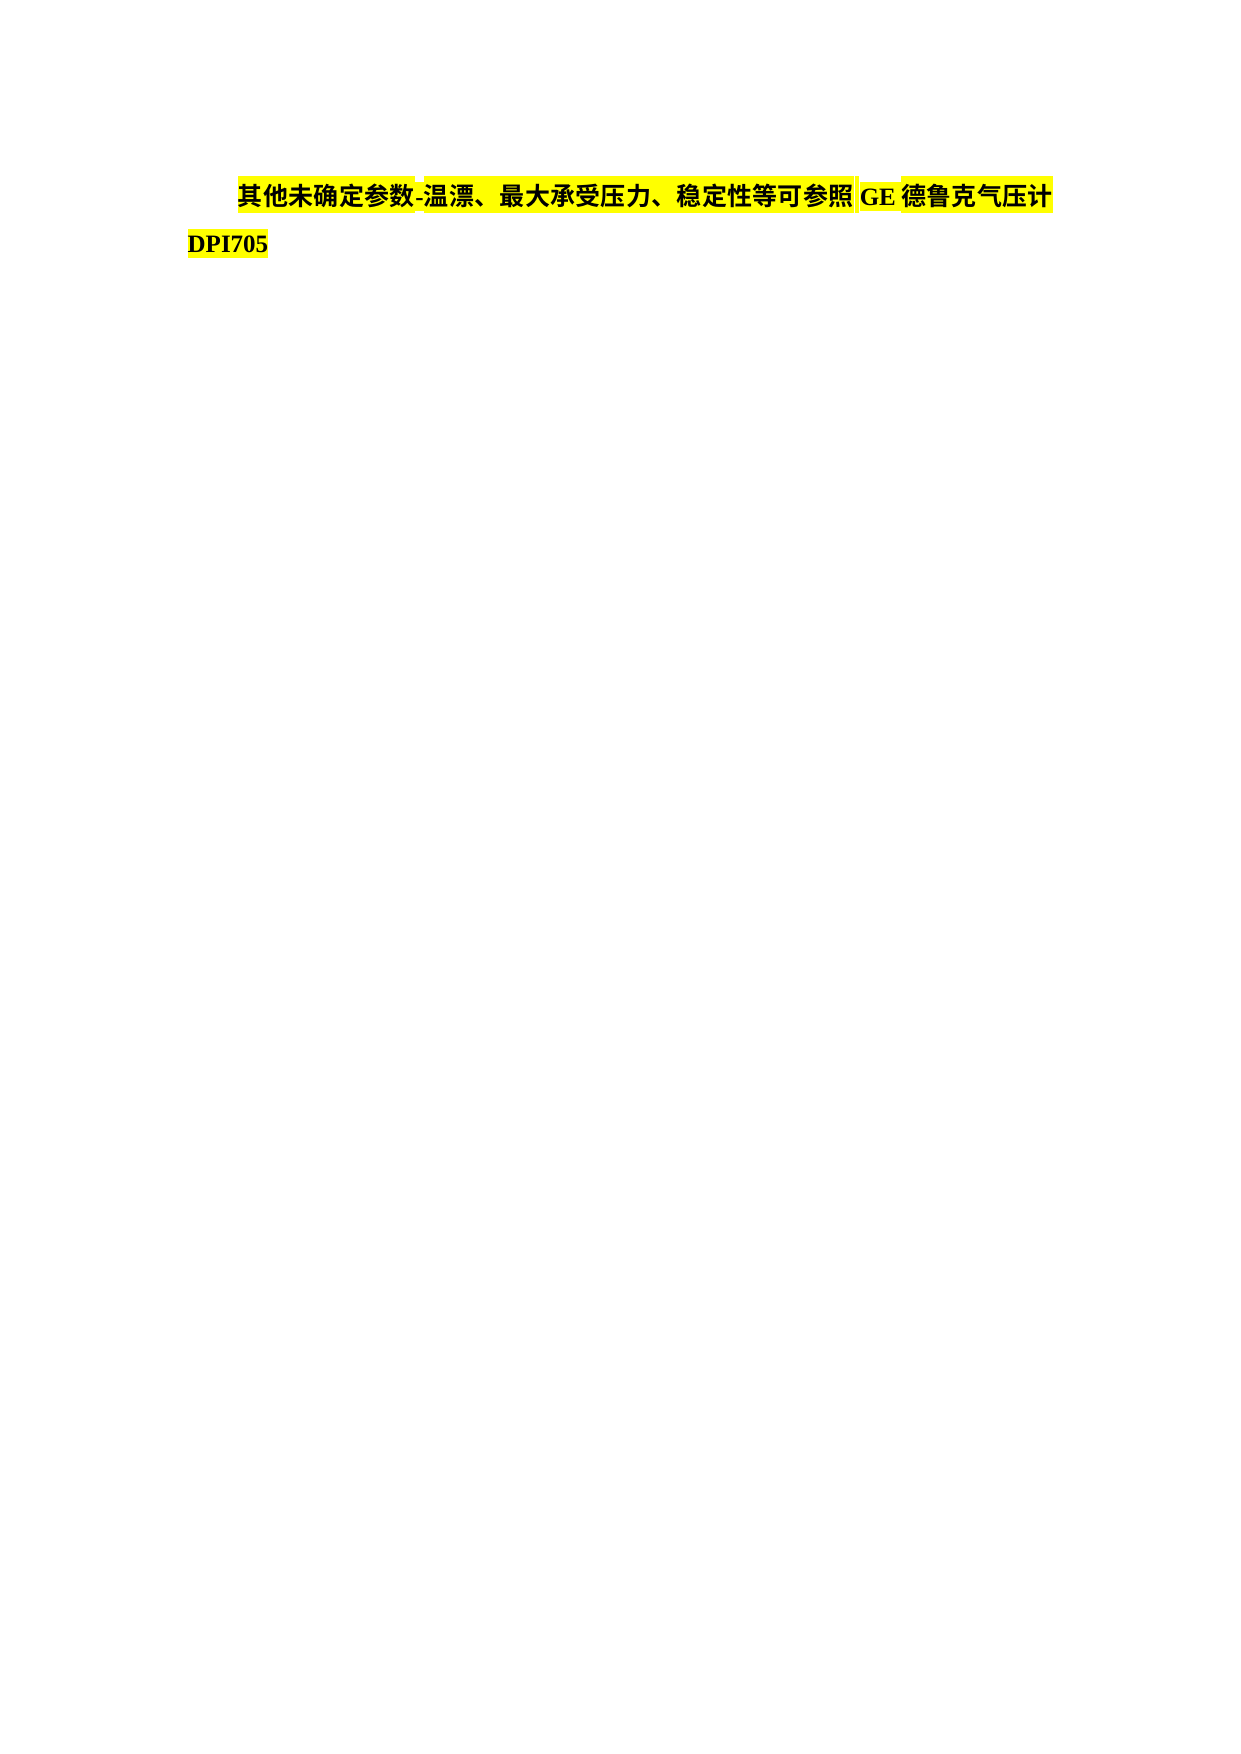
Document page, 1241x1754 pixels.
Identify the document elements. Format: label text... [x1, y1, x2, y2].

list 其他未确定参数-温漂、最大承受压力、稳定性等可参照GE德鲁克气压计DPI705 [187, 162, 1053, 259]
